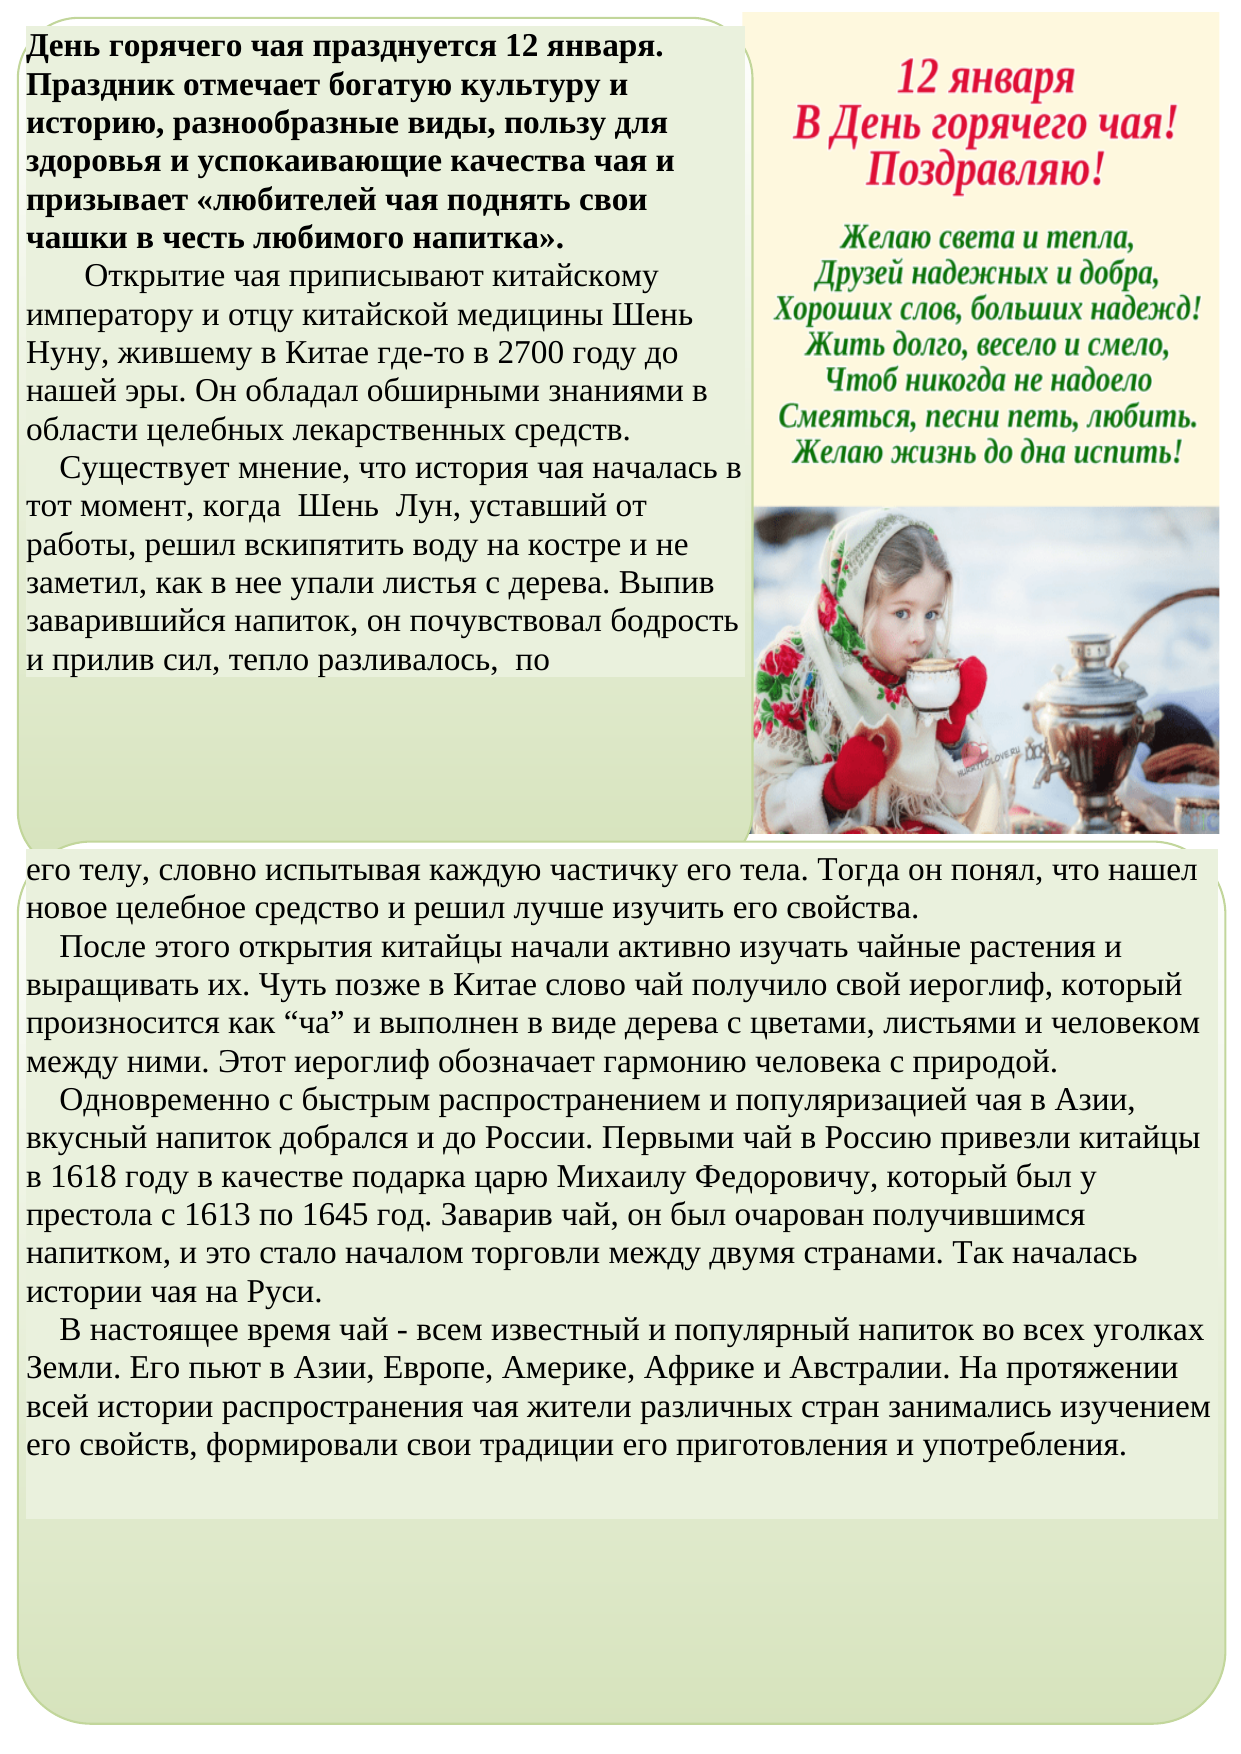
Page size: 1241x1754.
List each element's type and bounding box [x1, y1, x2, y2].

picture [742, 12, 1220, 834]
